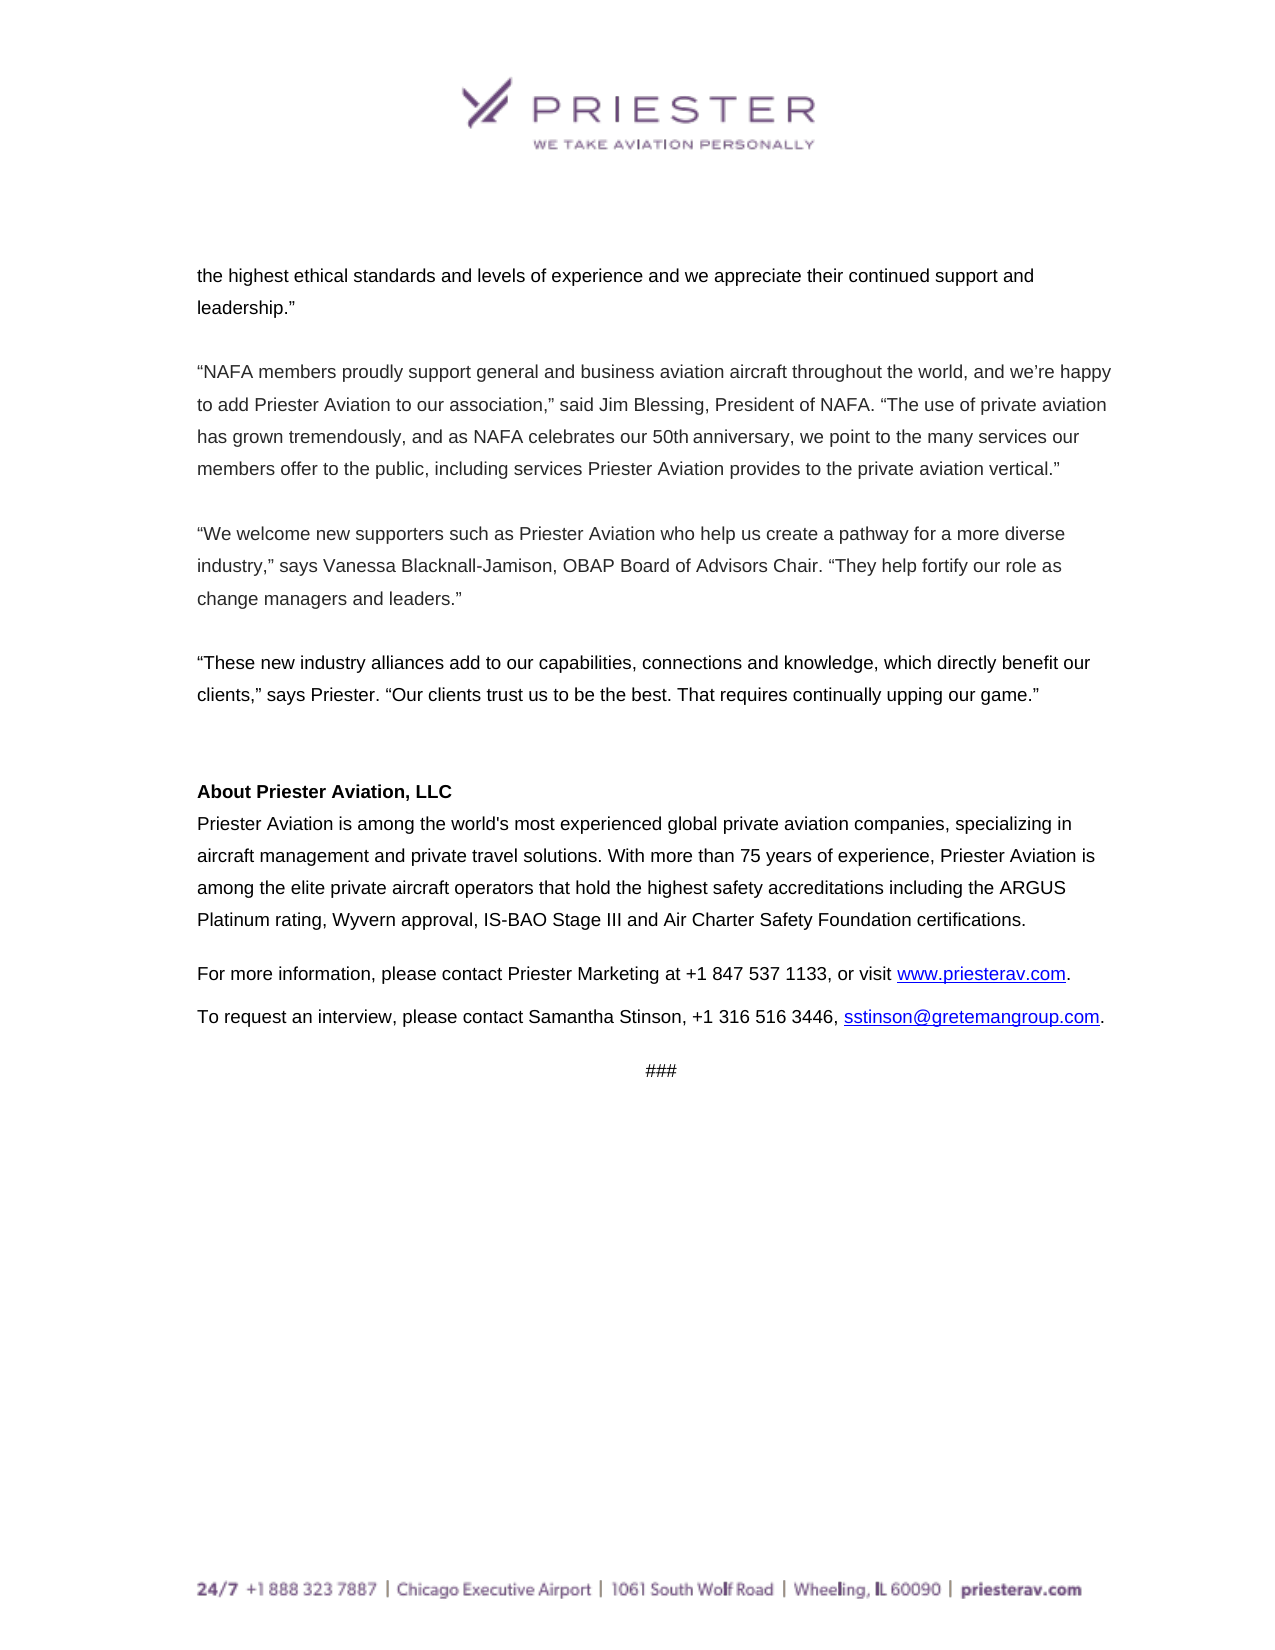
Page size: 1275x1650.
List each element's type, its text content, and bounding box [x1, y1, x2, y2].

text ### [197, 1060, 1125, 1082]
text Priester Aviation is among the world's most experienced global private aviation companies, specializing in aircraft management and private travel solutions. With more than 75 years of experience, Priester Aviation is among the elite private aircraft operators that hold the highest safety accreditations including the ARGUS Platinum rating, Wyvern approval, IS-BAO Stage III and Air Charter Safety Foundation certifications. [197, 812, 1125, 931]
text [197, 264, 1125, 318]
text To request an interview, please contact Samantha Stinson, +1 316 516 3446, sstinson@gretemangroup.com. [197, 1006, 1153, 1028]
text “These new industry alliances add to our capabilities, connections and knowledge, which directly benefit our clients,” says Priester. “Our clients trust us to be the best. That requires continually upping our game.” [197, 652, 1125, 706]
text “NAFA members proudly support general and business aviation aircraft throughout the world, and we’re happy to add Priester Aviation to our association,” said Jim Blessing, President of NAFA. “The use of private aviation has grown tremendously, and as NAFA celebrates our 50th anniversary, we point to the many services our members offer to the public, including services Priester Aviation provides to the private aviation vertical.” [197, 361, 1125, 480]
text “We welcome new supporters such as Priester Aviation who help us create a pathway for a more diverse industry,” says Vanessa Blacknall-Jamison, OBAP Board of Advisors Chair. “They help fortify our role as change managers and leaders.” [197, 523, 1125, 609]
text About Priester Aviation, LLC [197, 780, 1125, 802]
text For more information, please contact Priester Marketing at +1 847 537 1133, or visit www.priesterav.com. [197, 963, 1153, 985]
